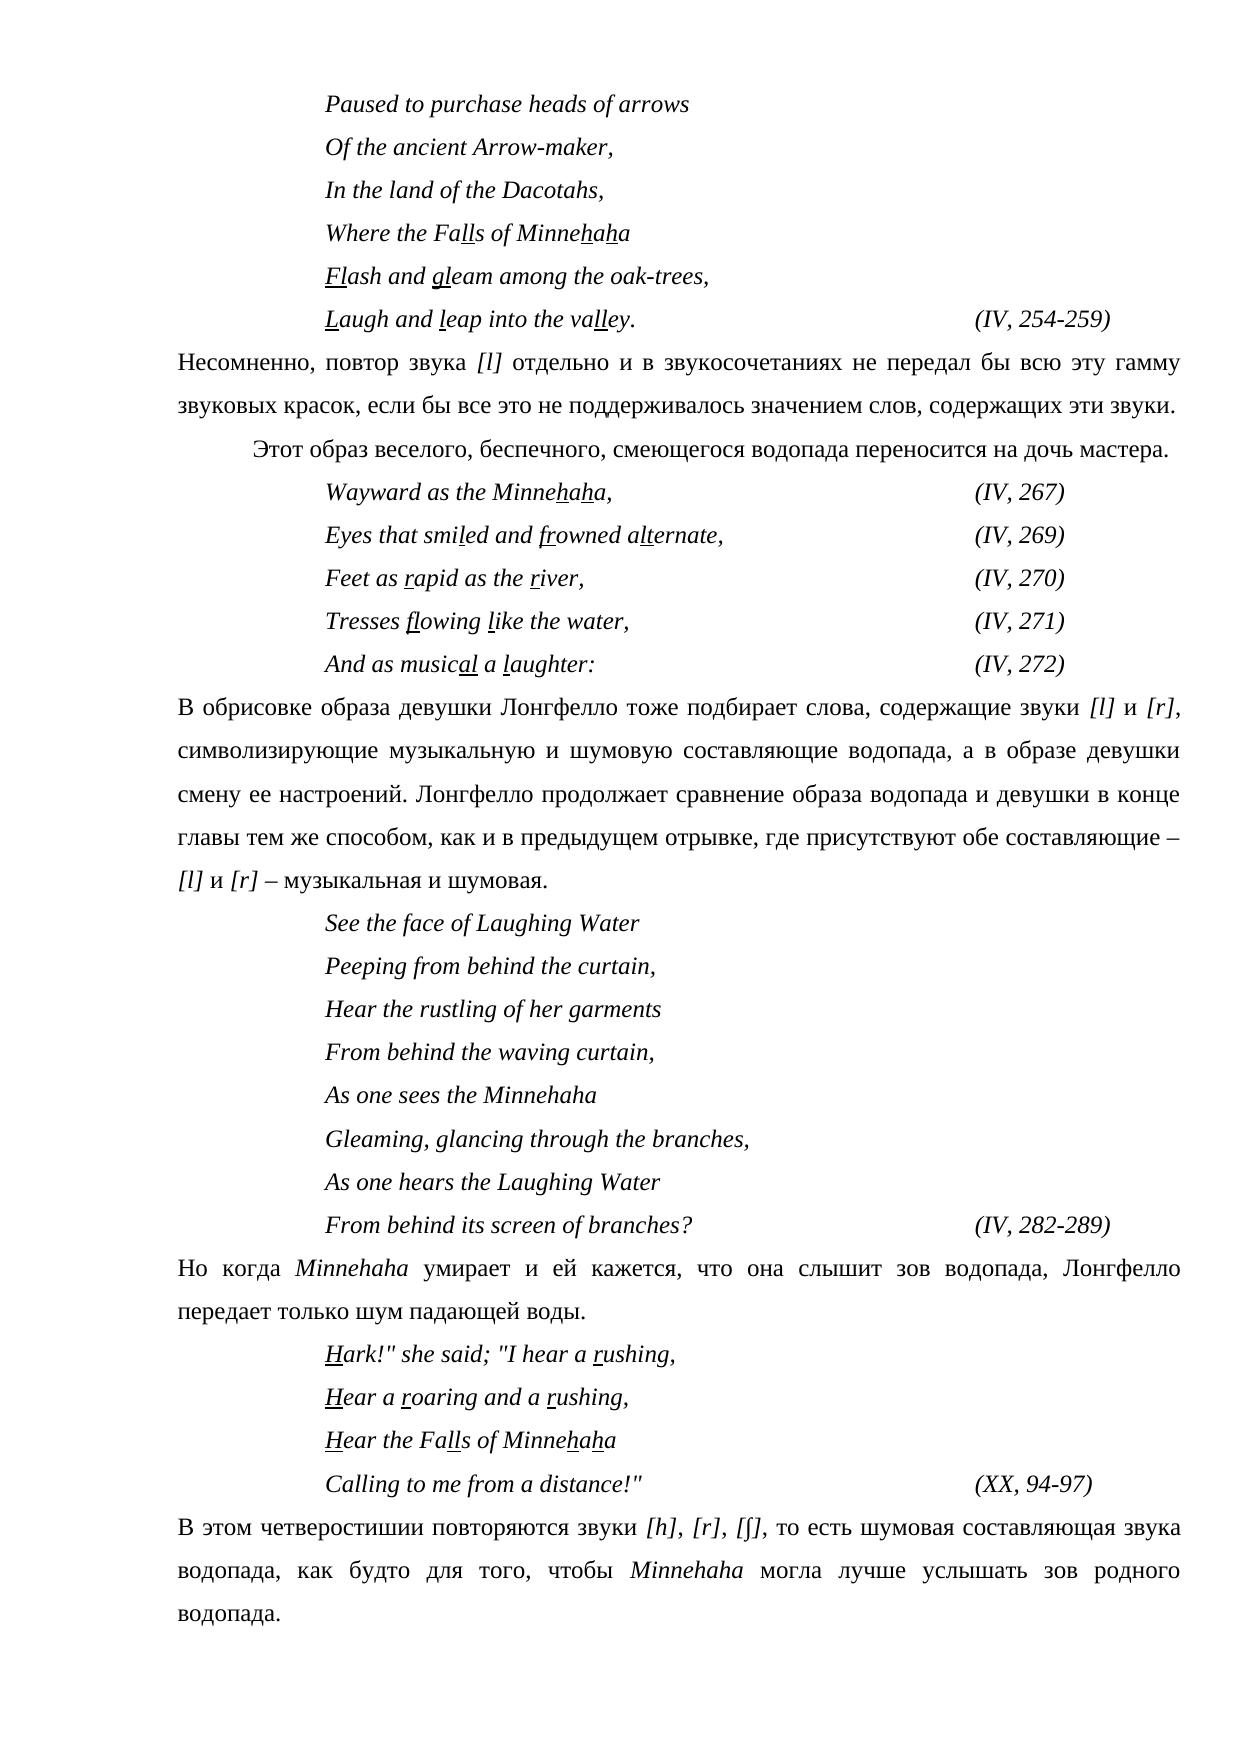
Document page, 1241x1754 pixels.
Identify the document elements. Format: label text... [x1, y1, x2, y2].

text В этом четверостишии повторяются звуки [h], [r], [∫], то есть шумовая составляющая звука водопада, как будто для того, чтобы Minnehaha могла лучше услышать зов родного водопада. [177, 1512, 1181, 1627]
text В обрисовке образа девушки Лонгфелло тоже подбирает слова, содержащие звуки [l] и [r], символизирующие музыкальную и шумовую составляющие водопада, а в образе девушки смену ее настроений. Лонгфелло продолжает сравнение образа водопада и девушки в конце главы тем же способом, как и в предыдущем отрывке, где присутствуют обе составляющие – [l] и [r] – музыкальная и шумовая. [177, 692, 1181, 894]
text Laugh and leap into the valley. (IV, 254-259) [325, 304, 1181, 333]
text Hear the Falls of Minnehaha [325, 1426, 1181, 1454]
text And as musical a laughter: (IV, 272) [325, 649, 1181, 678]
text Этот образ веселого, беспечного, смеющегося водопада переносится на дочь мастера. [177, 434, 1181, 462]
text Hear a roaring and a rushing, [325, 1382, 1181, 1411]
text Feet as rapid as the river, (IV, 270) [325, 563, 1181, 592]
text Но когда Minnehaha умирает и ей кажется, что она слышит зов водопада, Лонгфелло передает только шум падающей воды. [177, 1253, 1181, 1325]
text Of the ancient Arrow-maker, [325, 132, 1181, 161]
text Hear the rustling of her garments [325, 994, 1181, 1023]
text Calling to me from a distance!" (XX, 94-97) [325, 1469, 1181, 1497]
text In the land of the Dacotahs, [325, 175, 1181, 204]
text See the face of Laughing Water [325, 908, 1181, 937]
text From behind the waving curtain, [325, 1037, 1181, 1066]
text Flash and gleam among the oak-trees, [325, 261, 1181, 290]
text Несомненно, повтор звука [l] отдельно и в звукосочетаниях не передал бы всю эту гамму звуковых красок, если бы все это не поддерживалось значением слов, содержащих эти звуки. [177, 347, 1181, 419]
text Wayward as the Minnehaha, (IV, 267) [325, 477, 1181, 506]
text Gleaming, glancing through the branches, [325, 1124, 1181, 1152]
text As one hears the Laughing Water [325, 1167, 1181, 1196]
text From behind its screen of branches? (IV, 282-289) [325, 1210, 1181, 1239]
text Paused to purchase heads of arrows [325, 89, 1181, 117]
text As one sees the Minnehaha [325, 1081, 1181, 1109]
text Peeping from behind the curtain, [325, 951, 1181, 980]
text Where the Falls of Minnehaha [325, 218, 1181, 247]
text Tresses flowing like the water, (IV, 271) [325, 606, 1181, 635]
text Eyes that smiled and frowned alternate, (IV, 269) [325, 520, 1181, 549]
text Hark!" she said; "I hear a rushing, [325, 1339, 1181, 1368]
